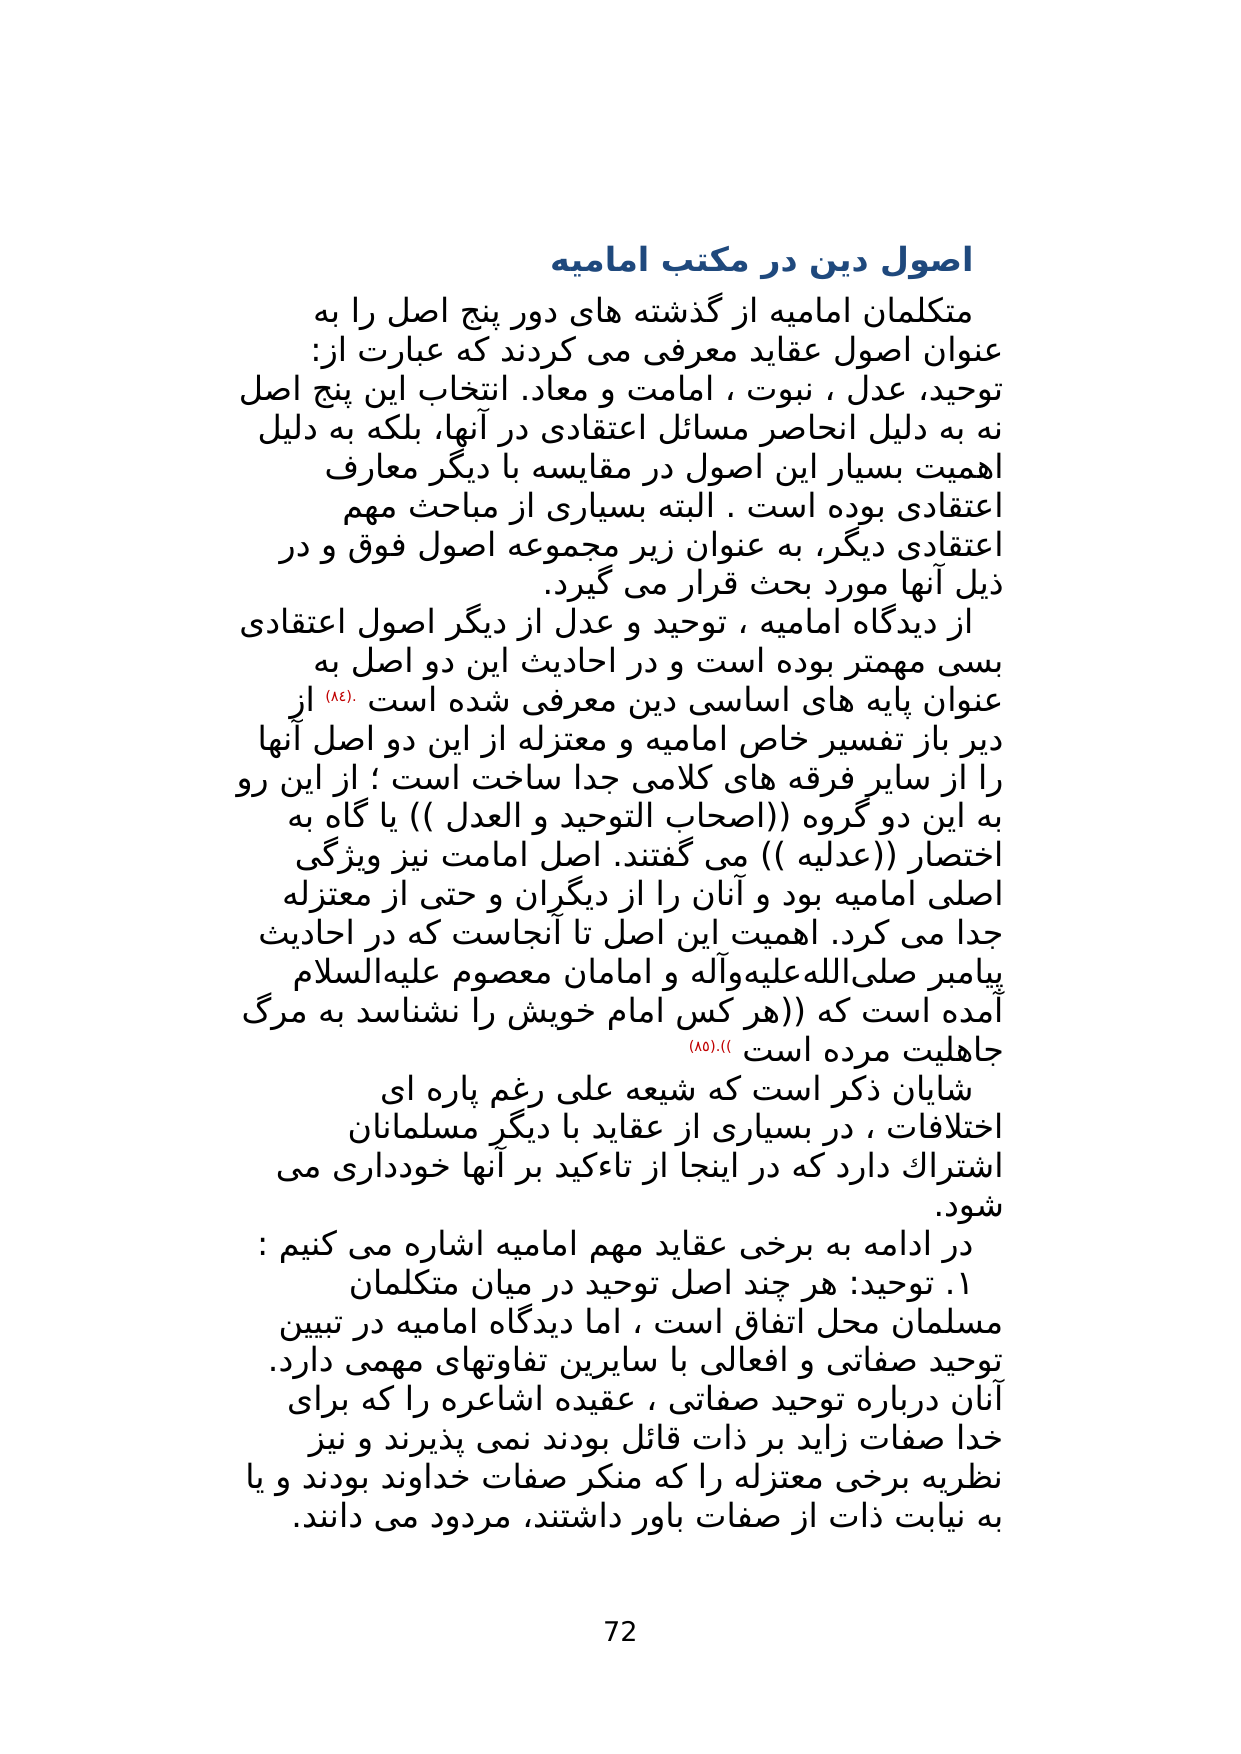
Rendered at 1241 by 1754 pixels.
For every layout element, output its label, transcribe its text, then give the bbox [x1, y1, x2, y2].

text در ادامه به برخى عقايد مهم اماميه اشاره مى كنيم : [236, 1224, 1004, 1263]
text ١. توحيد: هر چند اصل توحيد در ميان متكلمان مسلمان محل اتفاق است ، اما ديدگاه اماميه در تبيين توحيد صفاتى و افعالى با سايرين تفاوتهاى مهمى دارد. آنان درباره توحيد صفاتى ، عقيده اشاعره را كه براى خدا صفات زايد بر ذات قائل بودند نمى پذيرند و نيز نظريه برخى معتزله را كه منكر صفات خداوند بودند و يا به نيابت ذات از صفات باور داشتند، مردود مى دانند. [236, 1263, 1004, 1535]
text متكلمان اماميه از گذشته هاى دور پنج اصل را به عنوان اصول عقايد معرفى مى كردند كه عبارت از: توحيد، عدل ، نبوت ، امامت و معاد. انتخاب اين پنج اصل نه به دليل انحاصر مسائل اعتقادى در آنها، بلكه به دليل اهميت بسيار اين اصول در مقايسه با ديگر معارف اعتقادى بوده است . البته بسيارى از مباحث مهم اعتقادى ديگر، به عنوان زير مجموعه اصول فوق و در ذيل آنها مورد بحث قرار مى گيرد. [236, 292, 1004, 603]
subtitle اصول دين در مكتب اماميه [236, 241, 1004, 279]
text از ديدگاه اماميه ، توحيد و عدل از ديگر اصول اعتقادى بسى مهمتر بوده است و در احاديث اين دو اصل به عنوان پايه هاى اساسى دين معرفى شده است .(٨٤) از دير باز تفسير خاص اماميه و معتزله از اين دو اصل آنها را از ساير فرقه هاى كلامى جدا ساخت است ؛ از اين رو به اين دو گروه ((اصحاب التوحيد و العدل )) يا گاه به اختصار ((عدليه )) مى گفتند. اصل امامت نيز ويژگى اصلى اماميه بود و آنان را از ديگران و حتى از معتزله جدا مى كرد. اهميت اين اصل تا آنجاست كه در احاديث پيامبر صلى‌الله‌عليه‌وآله و امامان معصوم عليه‌السلام آمده است كه ((هر كس امام خويش را نشناسد به مرگ جاهليت مرده است )).(٨٥) [236, 603, 1004, 1069]
text شايان ذكر است كه شيعه على رغم پاره اى اختلافات ، در بسيارى از عقايد با ديگر مسلمانان اشتراك دارد كه در اينجا از تاءكيد بر آنها خوددارى مى شود. [236, 1069, 1004, 1224]
